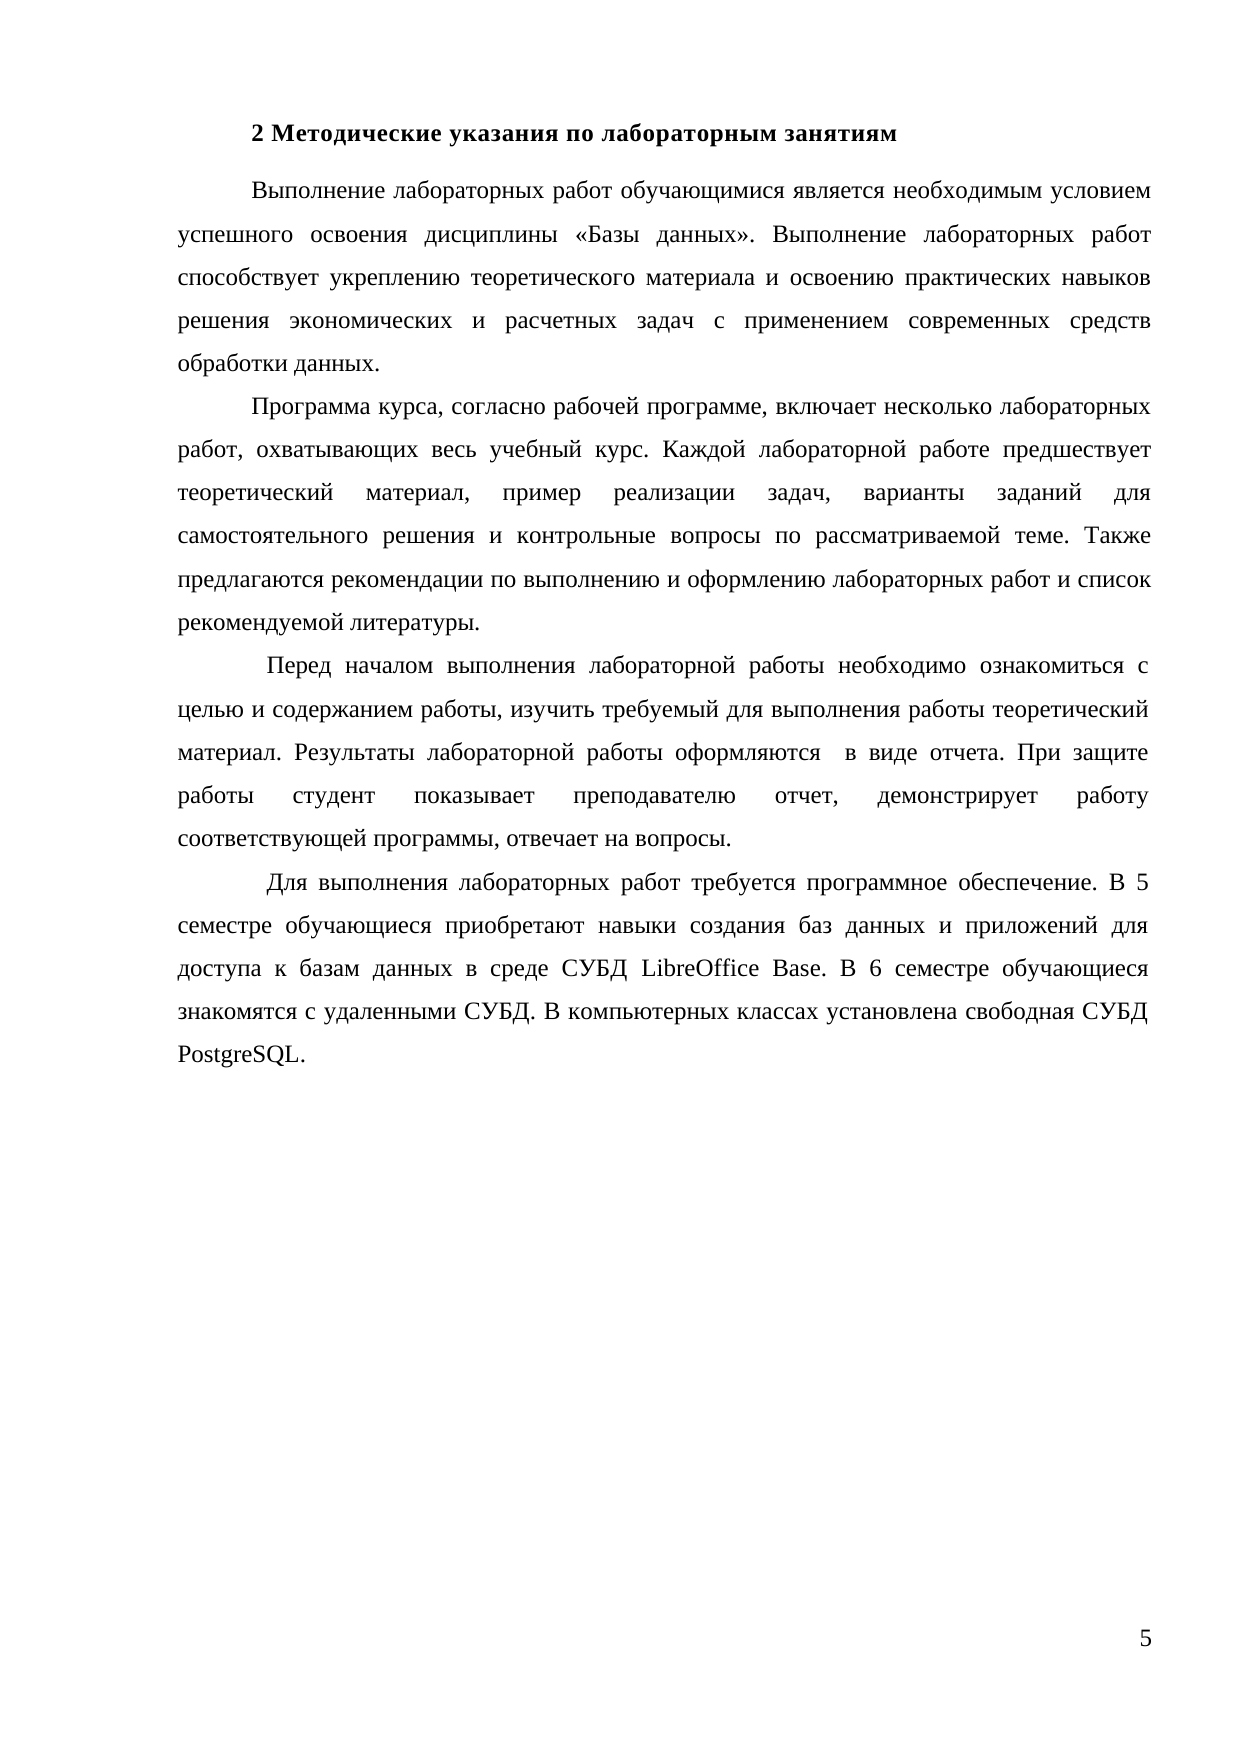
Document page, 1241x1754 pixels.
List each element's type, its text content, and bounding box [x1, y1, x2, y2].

text Для выполнения лабораторных работ требуется программное обеспечение. В 5 семестре обучающиеся приобретают навыки создания баз данных и приложений для доступа к базам данных в среде СУБД LibreOffice Base. В 6 семестре обучающиеся знакомятся с удаленными СУБД. В компьютерных классах установлена свободная СУБД PostgreSQL. [177, 867, 1149, 1068]
text Выполнение лабораторных работ обучающимися является необходимым условием успешного освоения дисциплины «Базы данных». Выполнение лабораторных работ способствует укреплению теоретического материала и освоению практических навыков решения экономических и расчетных задач с применением современных средств обработки данных. [177, 176, 1152, 377]
text Программа курса, согласно рабочей программе, включает несколько лабораторных работ, охватывающих весь учебный курс. Каждой лабораторной работе предшествует теоретический материал, пример реализации задач, варианты заданий для самостоятельного решения и контрольные вопросы по рассматриваемой теме. Также предлагаются рекомендации по выполнению и оформлению лабораторных работ и список рекомендуемой литературы. [177, 391, 1152, 636]
text Перед началом выполнения лабораторной работы необходимо ознакомиться с целью и содержанием работы, изучить требуемый для выполнения работы теоретический материал. Результаты лабораторной работы оформляются в виде отчета. При защите работы студент показывает преподавателю отчет, демонстрирует работу соответствующей программы, отвечает на вопросы. [177, 651, 1149, 852]
text 2 Методические указания по лабораторным занятиям [177, 118, 1152, 147]
